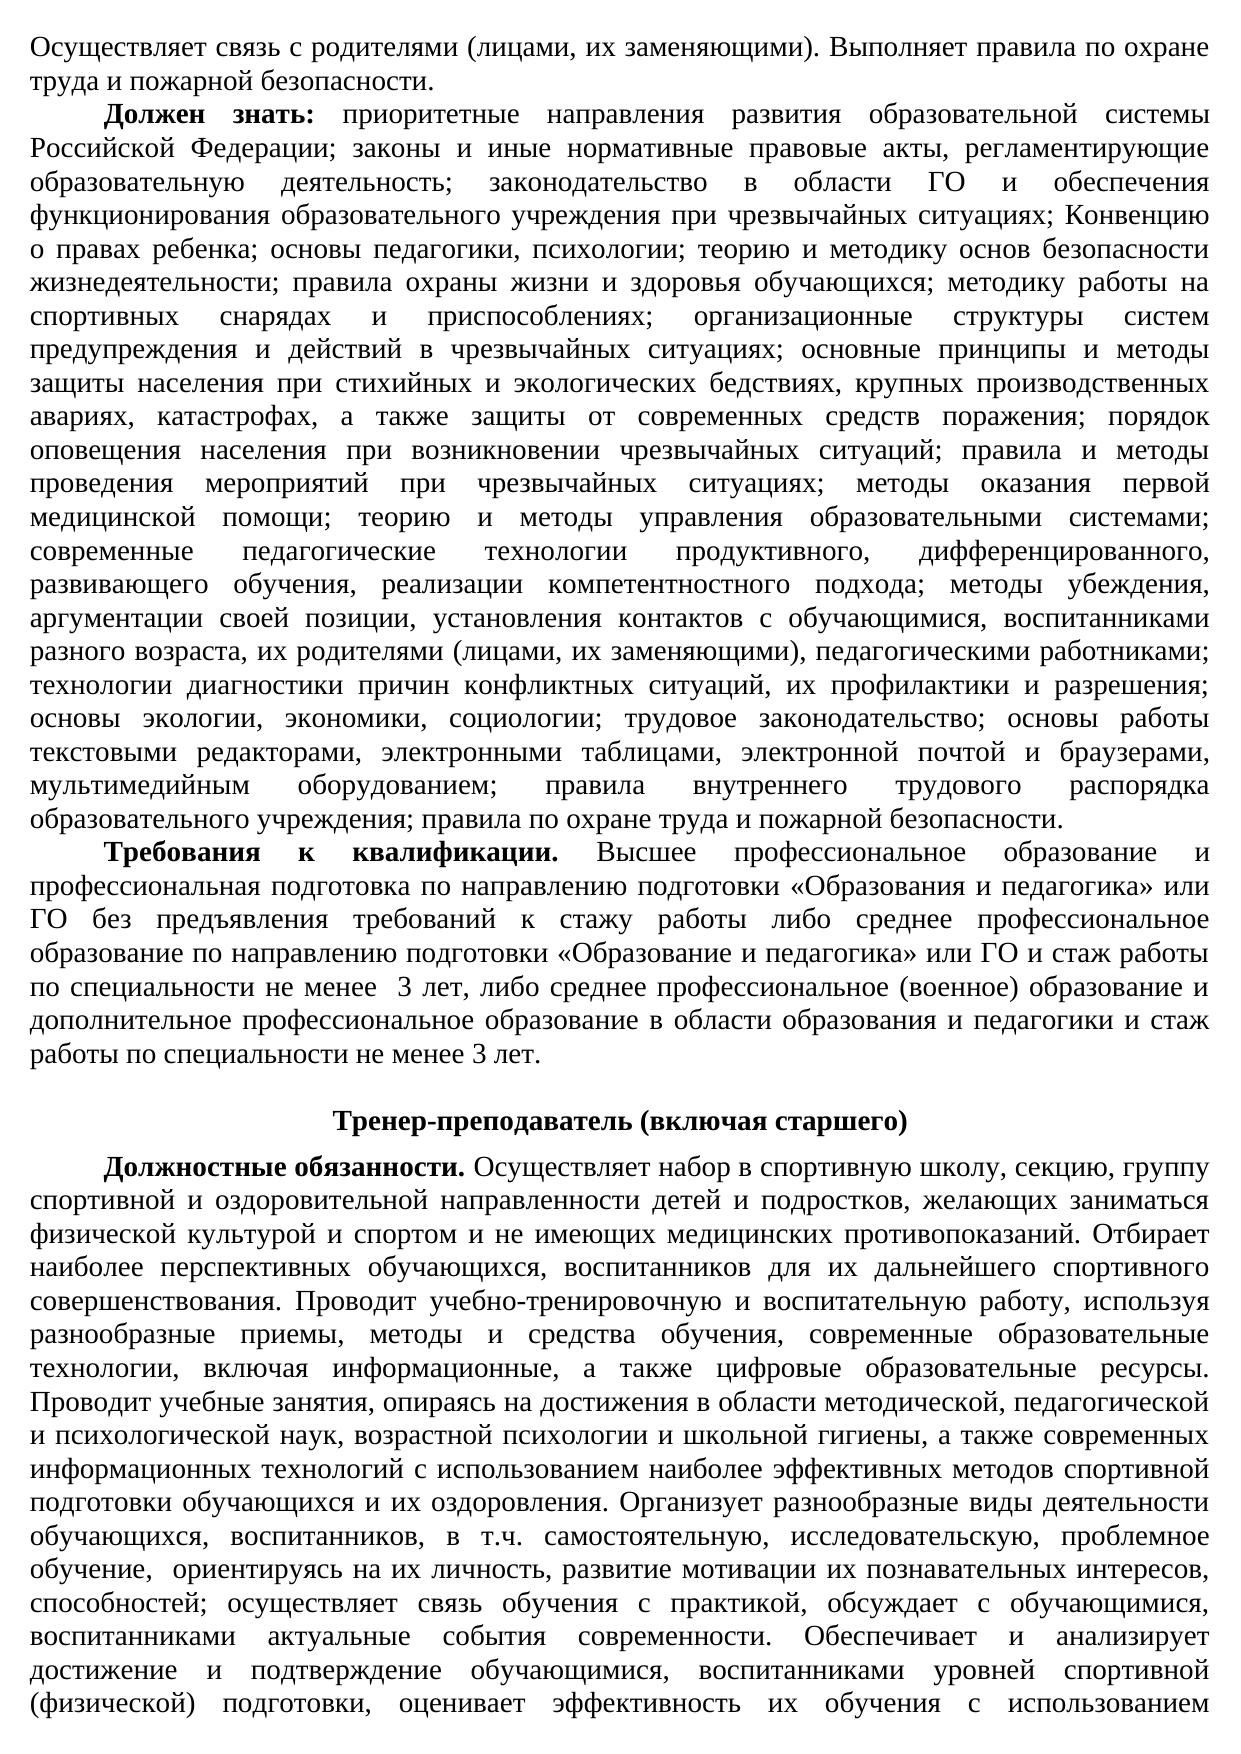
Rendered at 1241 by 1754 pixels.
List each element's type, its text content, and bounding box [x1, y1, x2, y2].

text Должен знать: приоритетные направления развития образовательной системы Российской Федерации; законы и иные нормативные правовые акты, регламентирующие образовательную деятельность; законодательство в области ГО и обеспечения функционирования образовательного учреждения при чрезвычайных ситуациях; Конвенцию о правах ребенка; основы педагогики, психологии; теорию и методику основ безопасности жизнедеятельности; правила охраны жизни и здоровья обучающихся; методику работы на спортивных снарядах и приспособлениях; организационные структуры систем предупреждения и действий в чрезвычайных ситуациях; основные принципы и методы защиты населения при стихийных и экологических бедствиях, крупных производственных авариях, катастрофах, а также защиты от современных средств поражения; порядок оповещения населения при возникновении чрезвычайных ситуаций; правила и методы проведения мероприятий при чрезвычайных ситуациях; методы оказания первой медицинской помощи; теорию и методы управления образовательными системами; современные педагогические технологии продуктивного, дифференцированного, развивающего обучения, реализации компетентностного подхода; методы убеждения, аргументации своей позиции, установления контактов с обучающимися, воспитанниками разного возраста, их родителями (лицами, их заменяющими), педагогическими работниками; технологии диагностики причин конфликтных ситуаций, их профилактики и разрешения; основы экологии, экономики, социологии; трудовое законодательство; основы работы текстовыми редакторами, электронными таблицами, электронной почтой и браузерами, мультимедийным оборудованием; правила внутреннего трудового распорядка образовательного учреждения; правила по охране труда и пожарной безопасности. [29, 97, 1211, 834]
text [29, 29, 1211, 97]
text Тренер-преподаватель (включая старшего) [29, 1103, 1211, 1136]
text Требования к квалификации. Высшее профессиональное образование и профессиональная подготовка по направлению подготовки «Образования и педагогика» или ГО без предъявления требований к стажу работы либо среднее профессиональное образование по направлению подготовки «Образование и педагогика» или ГО и стаж работы по специальности не менее 3 лет, либо среднее профессиональное (военное) образование и дополнительное профессиональное образование в области образования и педагогики и стаж работы по специальности не менее 3 лет. [29, 834, 1211, 1069]
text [29, 1149, 1211, 1719]
